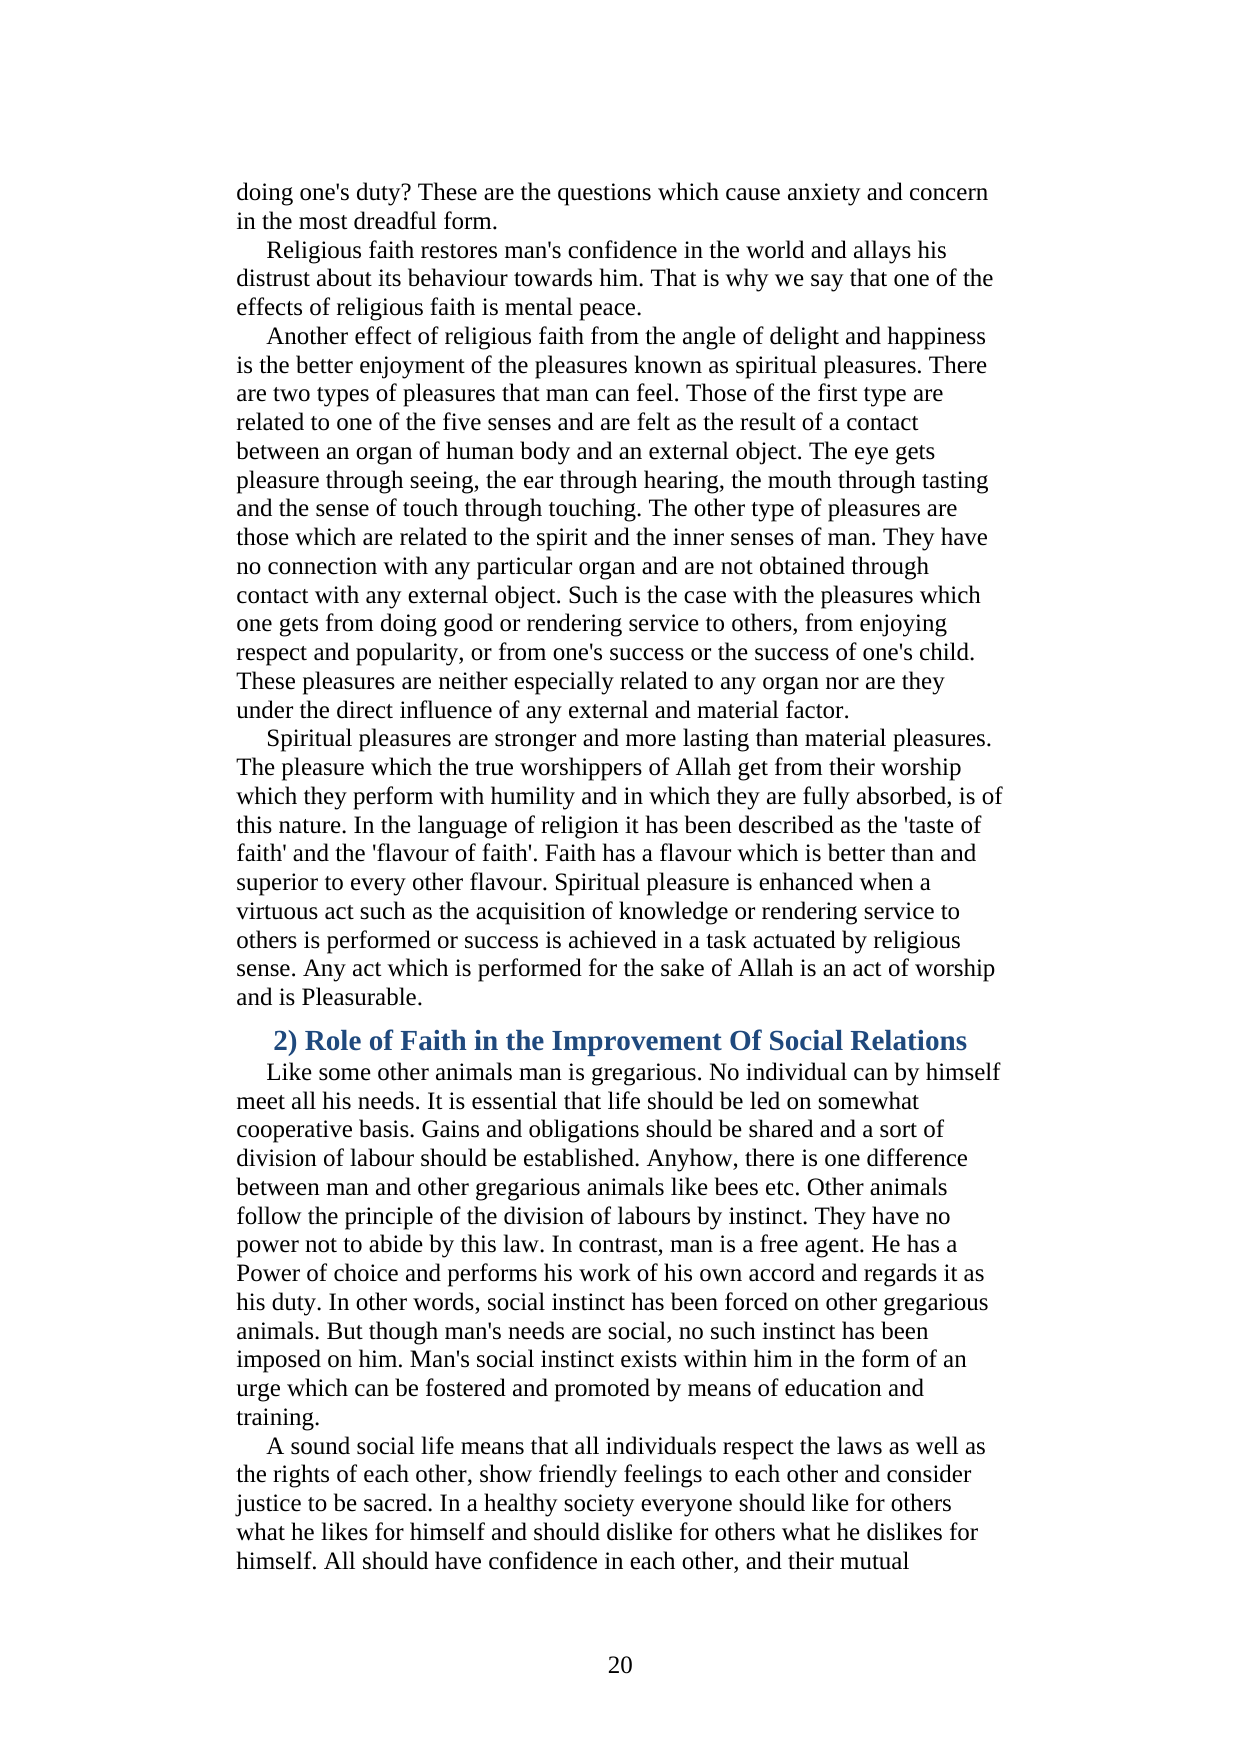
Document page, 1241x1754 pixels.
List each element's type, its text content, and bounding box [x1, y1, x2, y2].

text Religious faith restores man's confidence in the world and allays his distrust about its behaviour towards him. That is why we say that one of the effects of religious faith is mental peace. [236, 235, 1004, 321]
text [236, 177, 1004, 235]
text Spiritual pleasures are stronger and more lasting than material pleasures. The pleasure which the true worshippers of Allah get from their worship which they perform with humility and in which they are fully absorbed, is of this nature. In the language of religion it has been described as the 'taste of faith' and the 'flavour of faith'. Faith has a flavour which is better than and superior to every other flavour. Spiritual pleasure is enhanced when a virtuous act such as the acquisition of knowledge or rendering service to others is performed or success is achieved in a task actuated by religious sense. Any act which is performed for the sake of Allah is an act of worship and is Pleasurable. [236, 723, 1004, 1011]
text Like some other animals man is gregarious. No individual can by himself meet all his needs. It is essential that life should be led on somewhat cooperative basis. Gains and obligations should be shared and a sort of division of labour should be established. Anyhow, there is one difference between man and other gregarious animals like bees etc. Other animals follow the principle of the division of labours by instinct. They have no power not to abide by this law. In contrast, man is a free agent. He has a Power of choice and performs his work of his own accord and regards it as his duty. In other words, social instinct has been forced on other gregarious animals. But though man's needs are social, no such instinct has been imposed on him. Man's social instinct exists within him in the form of an urge which can be fostered and promoted by means of education and training. [236, 1057, 1004, 1431]
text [236, 1431, 1004, 1574]
text Another effect of religious faith from the angle of delight and happiness is the better enjoyment of the pleasures known as spiritual pleasures. There are two types of pleasures that man can feel. Those of the first type are related to one of the five senses and are felt as the result of a contact between an organ of human body and an external object. The eye gets pleasure through seeing, the ear through hearing, the mouth through tasting and the sense of touch through touching. The other type of pleasures are those which are related to the spirit and the inner senses of man. They have no connection with any particular organ and are not obtained through contact with any external object. Such is the case with the pleasures which one gets from doing good or rendering service to others, from enjoying respect and popularity, or from one's success or the success of one's child. These pleasures are neither especially related to any organ nor are they under the direct influence of any external and material factor. [236, 321, 1004, 723]
subtitle 2) Role of Faith in the Improvement Of Social Relations [236, 1023, 1004, 1057]
